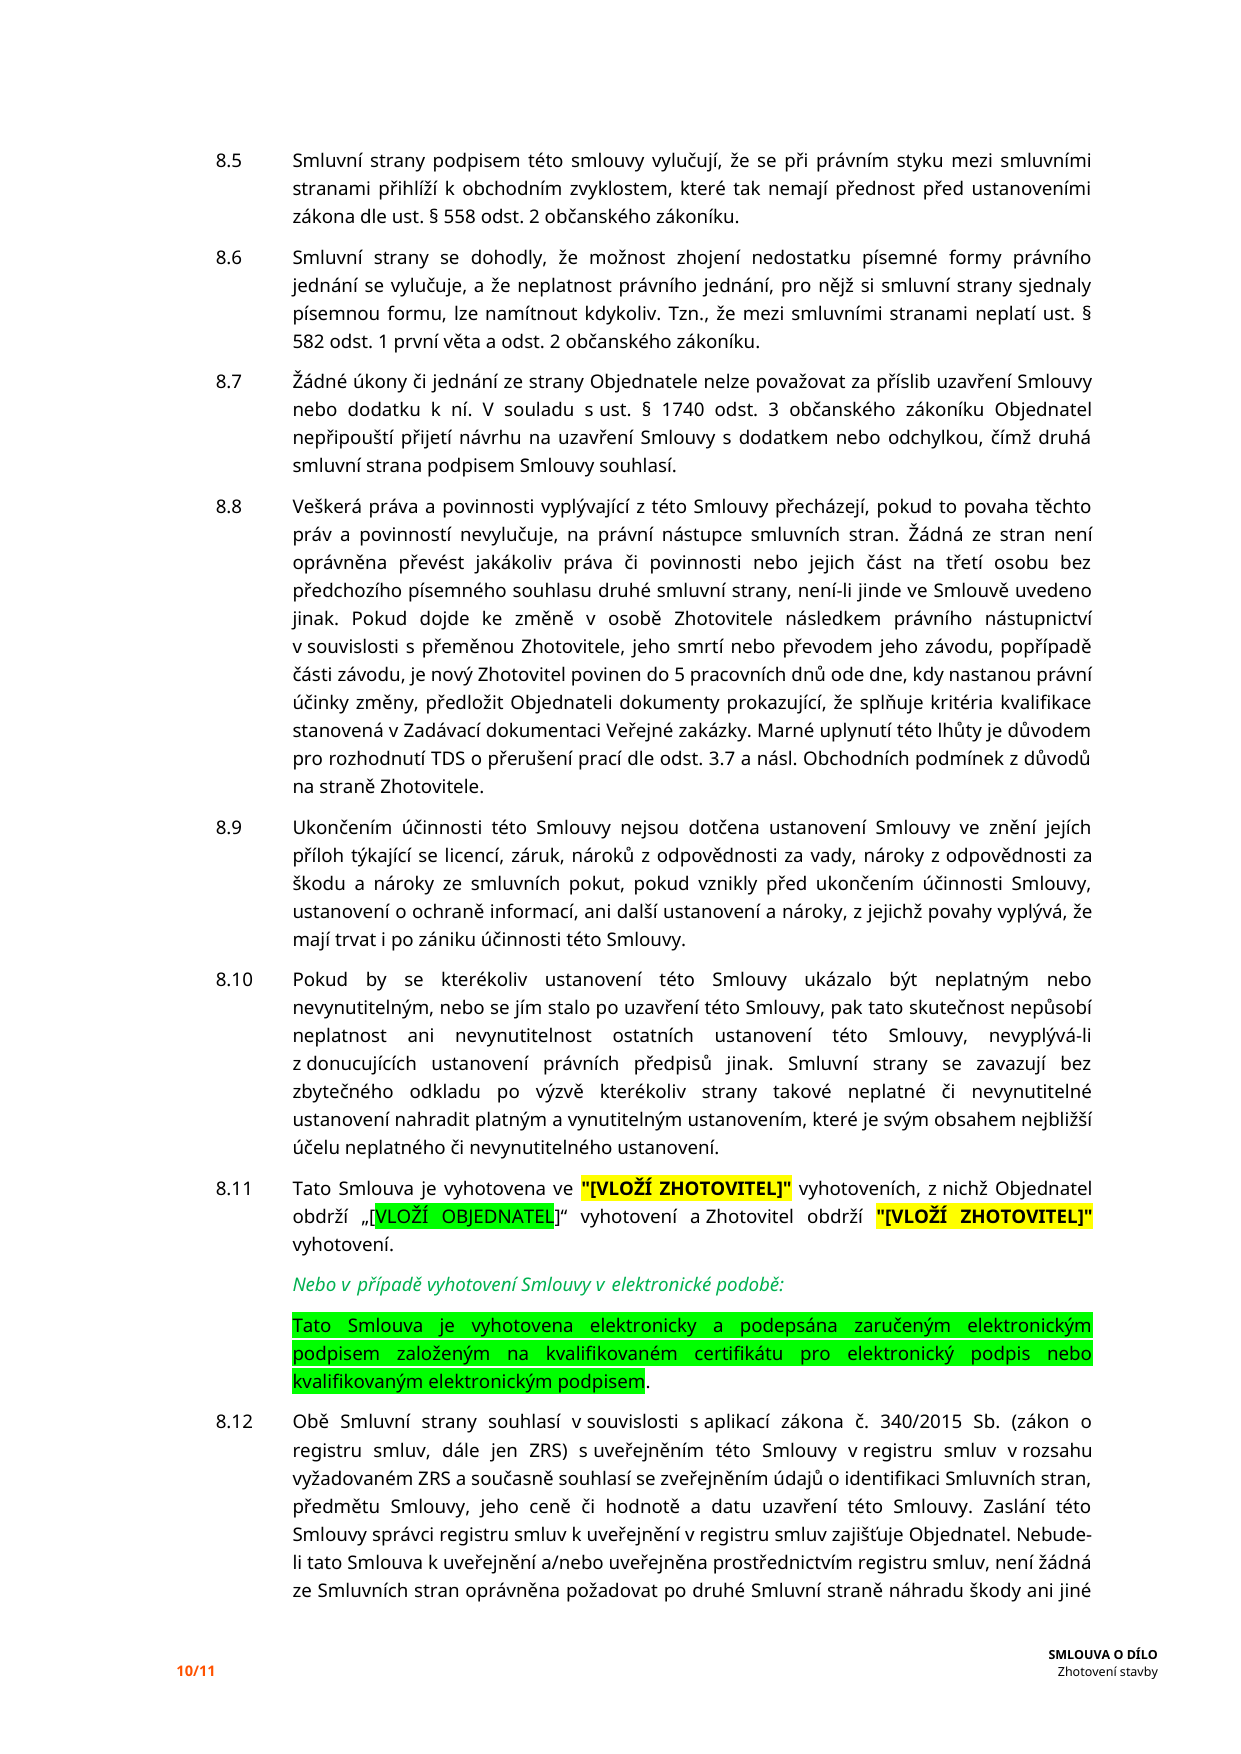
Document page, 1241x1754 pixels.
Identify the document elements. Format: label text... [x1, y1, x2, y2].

text Ukončením účinnosti této Smlouvy nejsou dotčena ustanovení Smlouvy ve znění jejích příloh týkající se licencí, záruk, nároků z odpovědnosti za vady, nároky z odpovědnosti za škodu a nároky ze smluvních pokut, pokud vznikly před ukončením účinnosti Smlouvy, ustanovení o ochraně informací, ani další ustanovení a nároky, z jejichž povahy vyplývá, že mají trvat i po zániku účinnosti této Smlouvy. [216, 814, 1093, 952]
text Tato Smlouva je vyhotovena ve "[VLOŽÍ ZHOTOVITEL]" vyhotoveních, z nichž Objednatel obdrží „[VLOŽÍ OBJEDNATEL]“ vyhotovení a Zhotovitel obdrží "[VLOŽÍ ZHOTOVITEL]" vyhotovení. [216, 1175, 1093, 1257]
text Smluvní strany se dohodly, že možnost zhojení nedostatku písemné formy právního jednání se vylučuje, a že neplatnost právního jednání, pro nějž si smluvní strany sjednaly písemnou formu, lze namítnout kdykoliv. Tzn., že mezi smluvními stranami neplatí ust. § 582 odst. 1 první věta a odst. 2 občanského zákoníku. [216, 244, 1093, 354]
text Pokud by se kterékoliv ustanovení této Smlouvy ukázalo být neplatným nebo nevynutitelným, nebo se jím stalo po uzavření této Smlouvy, pak tato skutečnost nepůsobí neplatnost ani nevynutitelnost ostatních ustanovení této Smlouvy, nevyplývá-li z donucujících ustanovení právních předpisů jinak. Smluvní strany se zavazují bez zbytečného odkladu po výzvě kterékoliv strany takové neplatné či nevynutitelné ustanovení nahradit platným a vynutitelným ustanovením, které je svým obsahem nejbližší účelu neplatného či nevynutitelného ustanovení. [216, 967, 1093, 1160]
list Nebo v případě vyhotovení Smlouvy v elektronické podobě: [292, 1272, 1093, 1297]
text Žádné úkony či jednání ze strany Objednatele nelze považovat za příslib uzavření Smlouvy nebo dodatku k ní. V souladu s ust. § 1740 odst. 3 občanského zákoníku Objednatel nepřipouští přijetí návrhu na uzavření Smlouvy s dodatkem nebo odchylkou, čímž druhá smluvní strana podpisem Smlouvy souhlasí. [216, 369, 1093, 478]
text Veškerá práva a povinnosti vyplývající z této Smlouvy přecházejí, pokud to povaha těchto práv a povinností nevylučuje, na právní nástupce smluvních stran. Žádná ze stran není oprávněna převést jakákoliv práva či povinnosti nebo jejich část na třetí osobu bez předchozího písemného souhlasu druhé smluvní strany, není-li jinde ve Smlouvě uvedeno jinak. Pokud dojde ke změně v osobě Zhotovitele následkem právního nástupnictví v souvislosti s přeměnou Zhotovitele, jeho smrtí nebo převodem jeho závodu, popřípadě části závodu, je nový Zhotovitel povinen do 5 pracovních dnů ode dne, kdy nastanou právní účinky změny, předložit Objednateli dokumenty prokazující, že splňuje kritéria kvalifikace stanovená v Zadávací dokumentaci Veřejné zakázky. Marné uplynutí této lhůty je důvodem pro rozhodnutí TDS o přerušení prací dle odst. 3.7 a násl. Obchodních podmínek z důvodů na straně Zhotovitele. [216, 493, 1093, 799]
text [216, 1409, 1093, 1602]
list Tato Smlouva je vyhotovena elektronicky a podepsána zaručeným elektronickým podpisem založeným na kvalifikovaném certifikátu pro elektronický podpis nebo kvalifikovaným elektronickým podpisem. [292, 1366, 1093, 1394]
text Smluvní strany podpisem této smlouvy vylučují, že se při právním styku mezi smluvními stranami přihlíží k obchodním zvyklostem, které tak nemají přednost před ustanoveními zákona dle ust. § 558 odst. 2 občanského zákoníku. [216, 147, 1093, 229]
